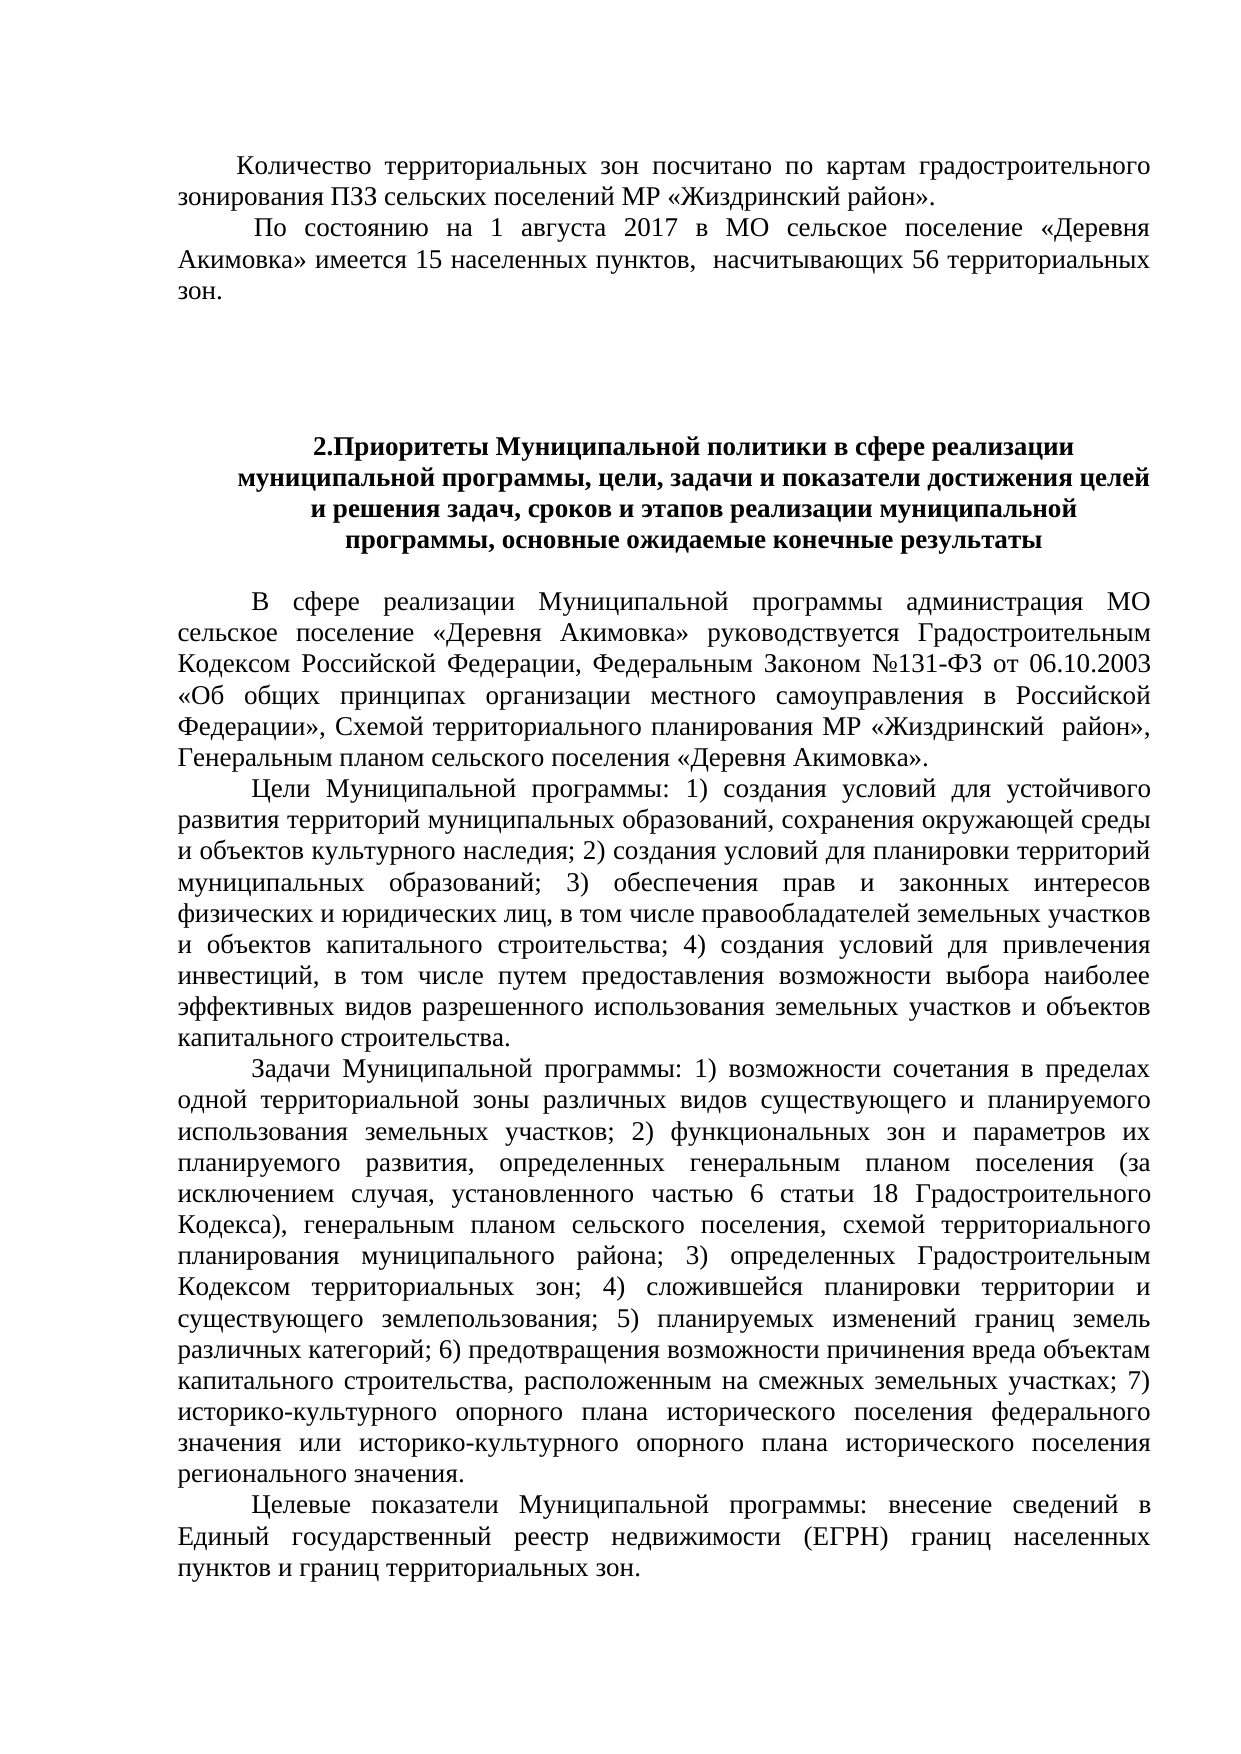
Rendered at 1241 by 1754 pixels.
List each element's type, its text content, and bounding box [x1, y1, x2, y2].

text Цели Муниципальной программы: 1) создания условий для устойчивого развития территорий муниципальных образований, сохранения окружающей среды и объектов культурного наследия; 2) создания условий для планировки территорий муниципальных образований; 3) обеспечения прав и законных интересов физических и юридических лиц, в том числе правообладателей земельных участков и объектов капитального строительства; 4) создания условий для привлечения инвестиций, в том числе путем предоставления возможности выбора наиболее эффективных видов разрешенного использования земельных участков и объектов капитального строительства. [177, 772, 1152, 1052]
text Целевые показатели Муниципальной программы: внесение сведений в Единый государственный реестр недвижимости (ЕГРН) границ населенных пунктов и границ территориальных зон. [177, 1488, 1152, 1582]
text Количество территориальных зон посчитано по картам градостроительного зонирования ПЗЗ сельских поселений МР «Жиздринский район». [177, 149, 1152, 212]
text По состоянию на 1 августа 2017 в МО сельское поселение «Деревня Акимовка» имеется 15 населенных пунктов, насчитывающих 56 территориальных зон. [177, 212, 1152, 305]
text Задачи Муниципальной программы: 1) возможности сочетания в пределах одной территориальной зоны различных видов существующего и планируемого использования земельных участков; 2) функциональных зон и параметров их планируемого развития, определенных генеральным планом поселения (за исключением случая, установленного частью 6 статьи 18 Градостроительного Кодекса), генеральным планом сельского поселения, схемой территориального планирования муниципального района; 3) определенных Градостроительным Кодексом территориальных зон; 4) сложившейся планировки территории и существующего землепользования; 5) планируемых изменений границ земель различных категорий; 6) предотвращения возможности причинения вреда объектам капитального строительства, расположенным на смежных земельных участках; 7) историко-культурного опорного плана исторического поселения федерального значения или историко-культурного опорного плана исторического поселения регионального значения. [177, 1052, 1152, 1488]
text В сфере реализации Муниципальной программы администрация МО сельское поселение «Деревня Акимовка» руководствуется Градостроительным Кодексом Российской Федерации, Федеральным Законом №131-ФЗ от 06.10.2003 «Об общих принципах организации местного самоуправления в Российской Федерации», Схемой территориального планирования МР «Жиздринский район», Генеральным планом сельского поселения «Деревня Акимовка». [177, 585, 1152, 772]
text 2.Приоритеты Муниципальной политики в сфере реализации муниципальной программы, цели, задачи и показатели достижения целей и решения задач, сроков и этапов реализации муниципальной программы, основные ожидаемые конечные результаты [236, 429, 1152, 554]
